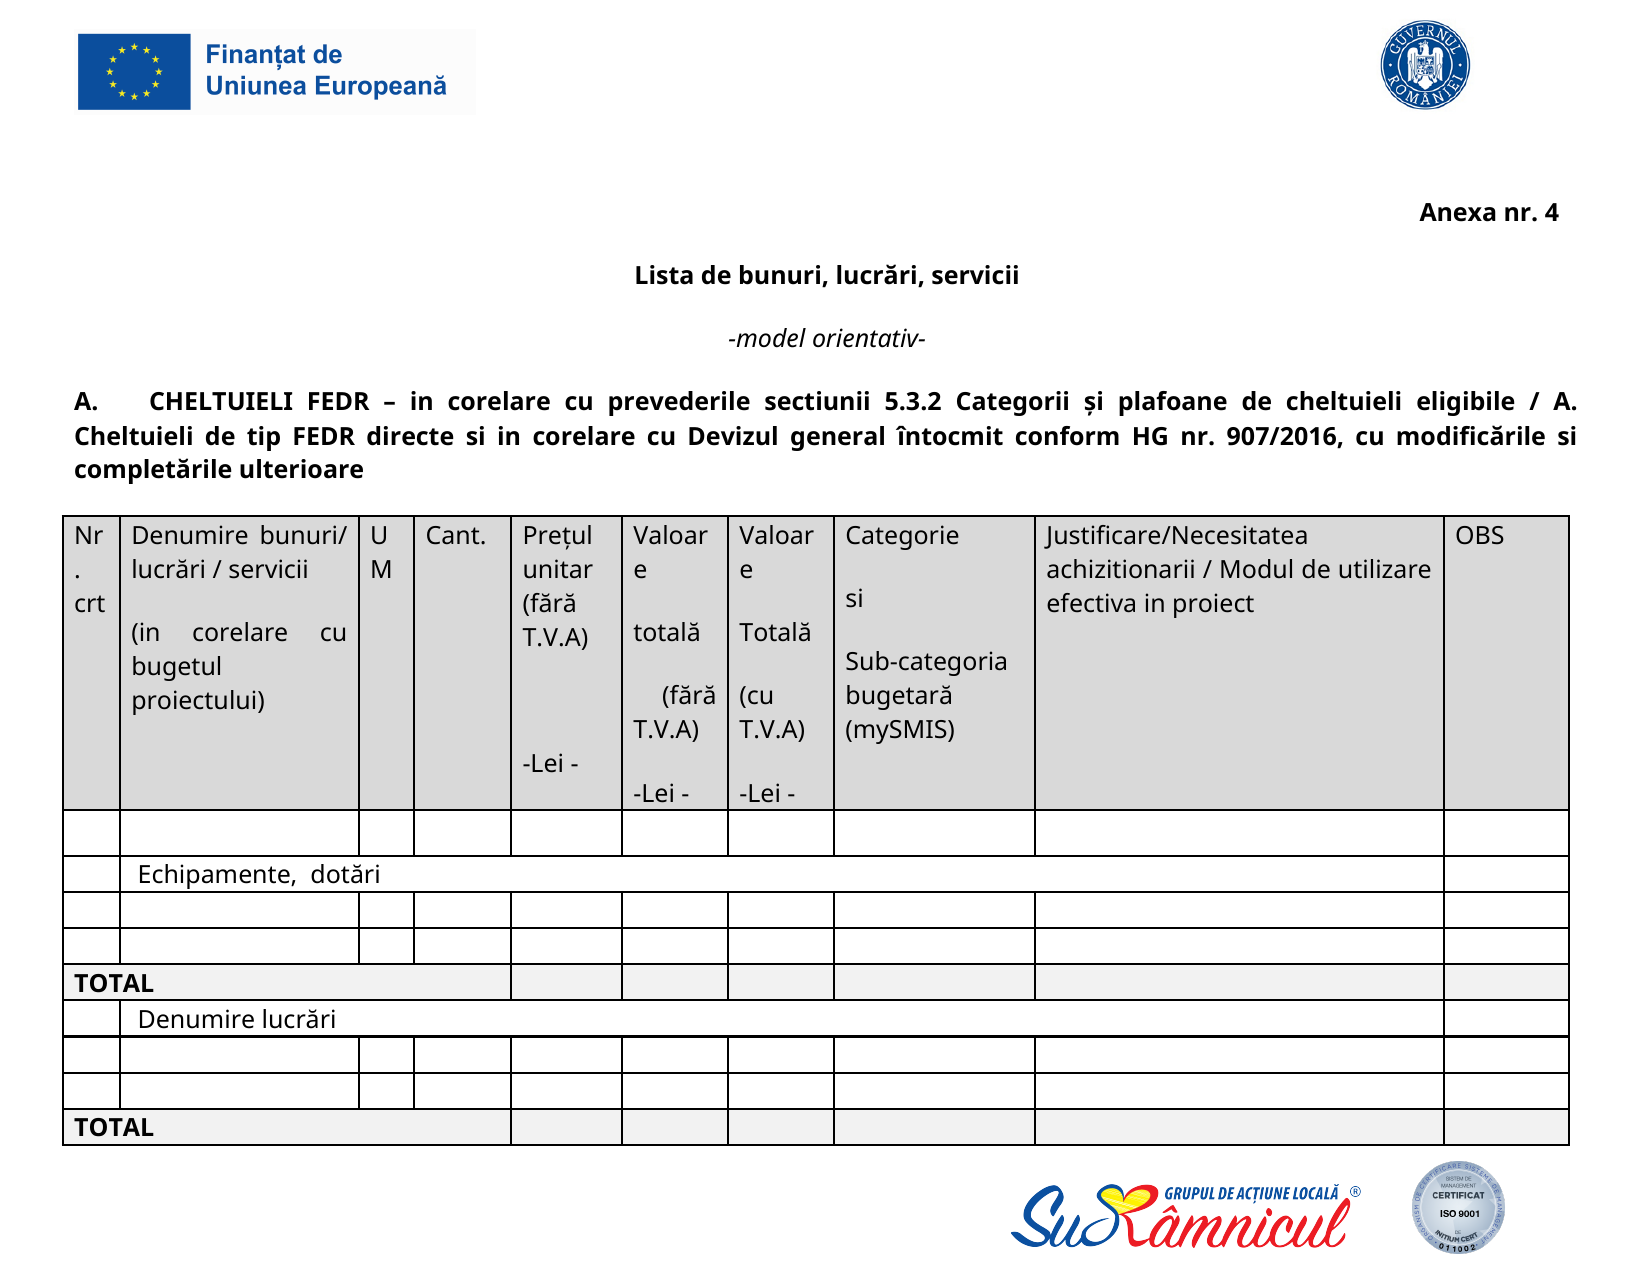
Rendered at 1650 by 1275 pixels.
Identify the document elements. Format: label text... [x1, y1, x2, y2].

table_cell TOTAL [64, 1110, 510, 1144]
table_cell [64, 893, 119, 927]
table_cell [415, 1038, 510, 1072]
table_cell [360, 929, 413, 963]
table_cell [623, 929, 727, 963]
table_cell [1036, 811, 1443, 855]
table_cell [1445, 1001, 1568, 1035]
table_cell [623, 965, 727, 999]
table_cell [512, 1074, 621, 1108]
picture [1409, 1158, 1509, 1258]
table_cell [729, 1038, 833, 1072]
table_cell [835, 1110, 1034, 1144]
table_cell [512, 1110, 621, 1144]
table_cell [360, 1074, 413, 1108]
table_cell [623, 893, 727, 927]
table_header Valoare Totală (cu T.V.A) -Lei - [729, 517, 833, 809]
table_header Justificare/Necesitatea achizitionarii / Modul de utilizare efectiva in proiect [1036, 517, 1443, 809]
table_cell [1036, 893, 1443, 927]
table_cell [623, 1110, 727, 1144]
text -model orientativ- [74, 321, 1580, 355]
text Lista de bunuri, lucrări, servicii [74, 258, 1580, 292]
table_cell [360, 893, 413, 927]
table_cell [835, 965, 1034, 999]
table_cell [512, 893, 621, 927]
table_cell [729, 811, 833, 855]
table_cell [623, 811, 727, 855]
table_cell [729, 929, 833, 963]
table_cell [512, 811, 621, 855]
table_cell [1445, 929, 1568, 963]
picture [997, 1167, 1364, 1266]
table_header Denumire bunuri/ lucrări / servicii (in corelare cu bugetul proiectului) [121, 517, 358, 809]
text Anexa nr. 4 [74, 166, 1559, 228]
table_cell [1036, 1074, 1443, 1108]
table_cell [512, 965, 621, 999]
table_cell [64, 811, 119, 855]
table_cell [121, 811, 358, 855]
table_cell [415, 893, 510, 927]
table_cell [623, 1038, 727, 1072]
table_cell [729, 893, 833, 927]
table_header Categorie si Sub-categoria bugetară (mySMIS) [835, 517, 1034, 809]
table_cell [64, 857, 119, 891]
table_cell [121, 929, 358, 963]
table_cell [835, 929, 1034, 963]
table_cell [1036, 965, 1443, 999]
table_cell [1036, 1110, 1443, 1144]
table_cell [1445, 1038, 1568, 1072]
table_cell TOTAL [64, 965, 510, 999]
table_cell [623, 1074, 727, 1108]
table_cell [64, 1074, 119, 1108]
table_header OBS [1445, 517, 1568, 809]
table_cell Denumire lucrări [121, 1001, 1443, 1035]
table_cell [1445, 857, 1568, 891]
table_cell [415, 1074, 510, 1108]
table_cell [64, 1038, 119, 1072]
text A. CHELTUIELI FEDR – in corelare cu prevederile sectiunii 5.3.2 Categorii și plafoane de cheltuieli eligibile / A. Cheltuieli de tip FEDR directe si in corelare cu Devizul general întocmit conform HG nr. 907/2016, cu modificările si completările ulterioare [74, 384, 1580, 486]
table_cell [1445, 893, 1568, 927]
table_cell [512, 929, 621, 963]
table_cell [835, 1038, 1034, 1072]
table_cell [64, 929, 119, 963]
table_cell [360, 1038, 413, 1072]
table_cell [415, 811, 510, 855]
table_cell [835, 893, 1034, 927]
table_cell Echipamente, dotări [121, 857, 1443, 891]
picture [73, 29, 477, 115]
table_header Preţul unitar (fără T.V.A) -Lei - [512, 517, 621, 809]
table_cell [1036, 1038, 1443, 1072]
table_cell [729, 1074, 833, 1108]
table_cell [360, 811, 413, 855]
table_cell [415, 929, 510, 963]
table_header Nr. crt [64, 517, 119, 809]
table_cell [1445, 1110, 1568, 1144]
table_cell [729, 1110, 833, 1144]
table_cell [835, 1074, 1034, 1108]
table_header Cant. [415, 517, 510, 809]
table_cell [512, 1038, 621, 1072]
table_header UM [360, 517, 413, 809]
table_cell [729, 965, 833, 999]
table_cell [1036, 929, 1443, 963]
table_cell [121, 893, 358, 927]
table_cell [64, 1001, 119, 1035]
table_cell [1445, 965, 1568, 999]
table_header Valoare totală (fără T.V.A) -Lei - [623, 517, 727, 809]
table_cell [121, 1074, 358, 1108]
table_cell [835, 811, 1034, 855]
table_cell [1445, 1074, 1568, 1108]
picture [1376, 14, 1477, 115]
table_cell [1445, 811, 1568, 855]
table_cell [121, 1038, 358, 1072]
